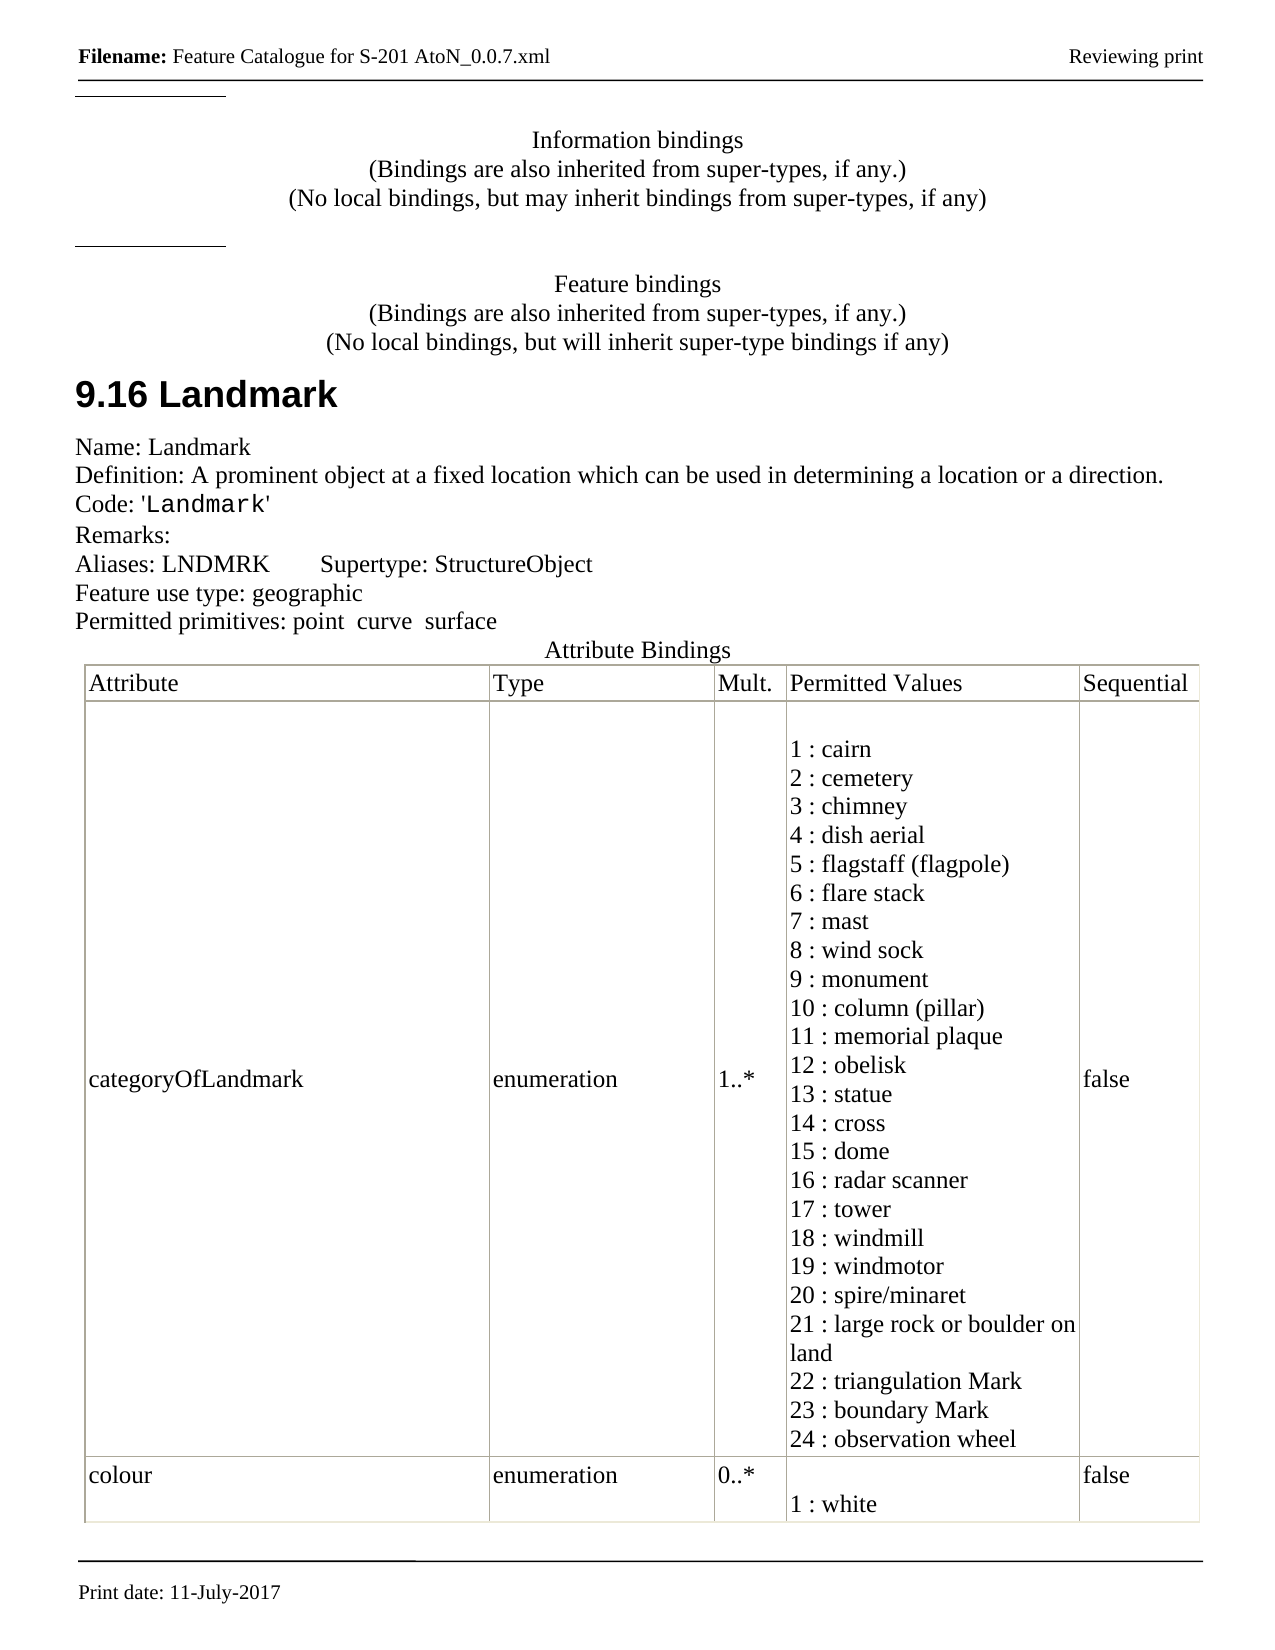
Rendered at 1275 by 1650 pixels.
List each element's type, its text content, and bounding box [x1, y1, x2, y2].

text Attribute Bindings [75, 635, 1200, 664]
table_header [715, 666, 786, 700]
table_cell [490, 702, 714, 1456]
subtitle 9.16 Landmark [75, 372, 1200, 415]
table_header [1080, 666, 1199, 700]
text Name: Landmark Definition: A prominent object at a fixed location which can be used in determining a location or a direction. Code: 'Landmark' Remarks: Aliases: LNDMRK Supertype: StructureObject Feature use type: geographic Permitted primitives: point curve surface [75, 432, 1200, 635]
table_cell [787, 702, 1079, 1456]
text (No local bindings, but will inherit super-type bindings if any) [75, 327, 1200, 355]
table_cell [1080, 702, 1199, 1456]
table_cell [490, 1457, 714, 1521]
text (Bindings are also inherited from super-types, if any.) [75, 298, 1200, 327]
text (No local bindings, but may inherit bindings from super-types, if any) [75, 183, 1200, 212]
text (Bindings are also inherited from super-types, if any.) [75, 154, 1200, 183]
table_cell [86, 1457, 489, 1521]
text Information bindings [75, 125, 1200, 154]
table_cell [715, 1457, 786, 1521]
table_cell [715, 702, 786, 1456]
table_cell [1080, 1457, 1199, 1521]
text Feature bindings [75, 269, 1200, 298]
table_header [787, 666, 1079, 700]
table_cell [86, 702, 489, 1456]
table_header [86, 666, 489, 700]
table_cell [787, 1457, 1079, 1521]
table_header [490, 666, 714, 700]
